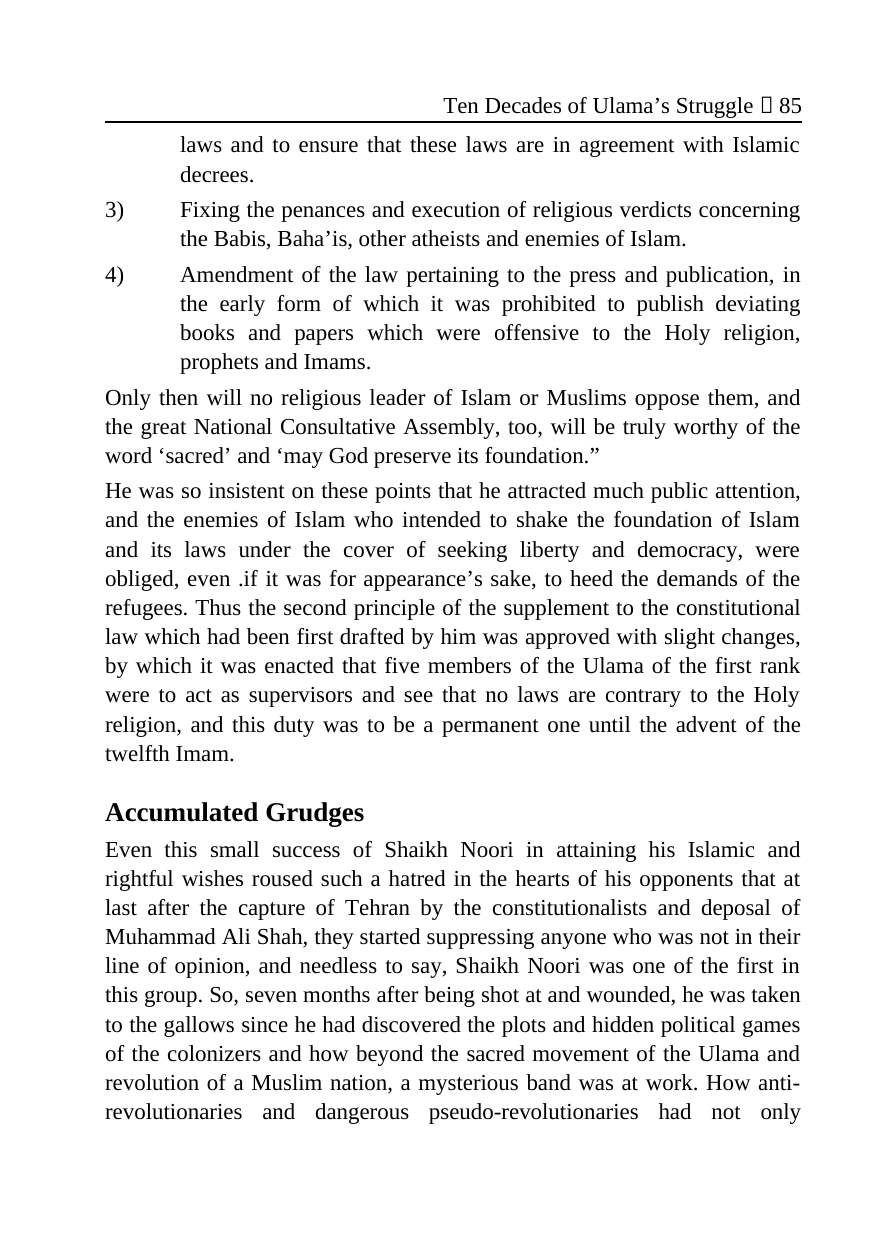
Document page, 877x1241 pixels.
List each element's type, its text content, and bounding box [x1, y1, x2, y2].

text 3) Fixing the penances and execution of religious verdicts concerning the Babis, Baha’is, other atheists and enemies of Islam. [105, 194, 802, 252]
text Only then will no religious leader of Islam or Muslims oppose them, and the great National Consultative Assembly, too, will be truly worthy of the word ‘sacred’ and ‘may God preserve its foundation.” [105, 382, 802, 469]
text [105, 834, 802, 1125]
text He was so insistent on these points that he attracted much public attention, and the enemies of Islam who intended to shake the foundation of Islam and its laws under the cover of seeking liberty and democracy, were obliged, even .if it was for appearance’s sake, to heed the demands of the refugees. Thus the second principle of the supplement to the constitutional law which had been first drafted by him was approved with slight changes, by which it was enacted that five members of the Ulama of the first rank were to act as supervisors and see that no laws are contrary to the Holy religion, and this duty was to be a permanent one until the advent of the twelfth Imam. [105, 475, 802, 767]
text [105, 129, 802, 188]
text 4) Amendment of the law pertaining to the press and publication, in the early form of which it was prohibited to publish deviating books and papers which were offensive to the Holy religion, prophets and Imams. [105, 259, 802, 375]
subtitle Accumulated Grudges [105, 796, 802, 827]
